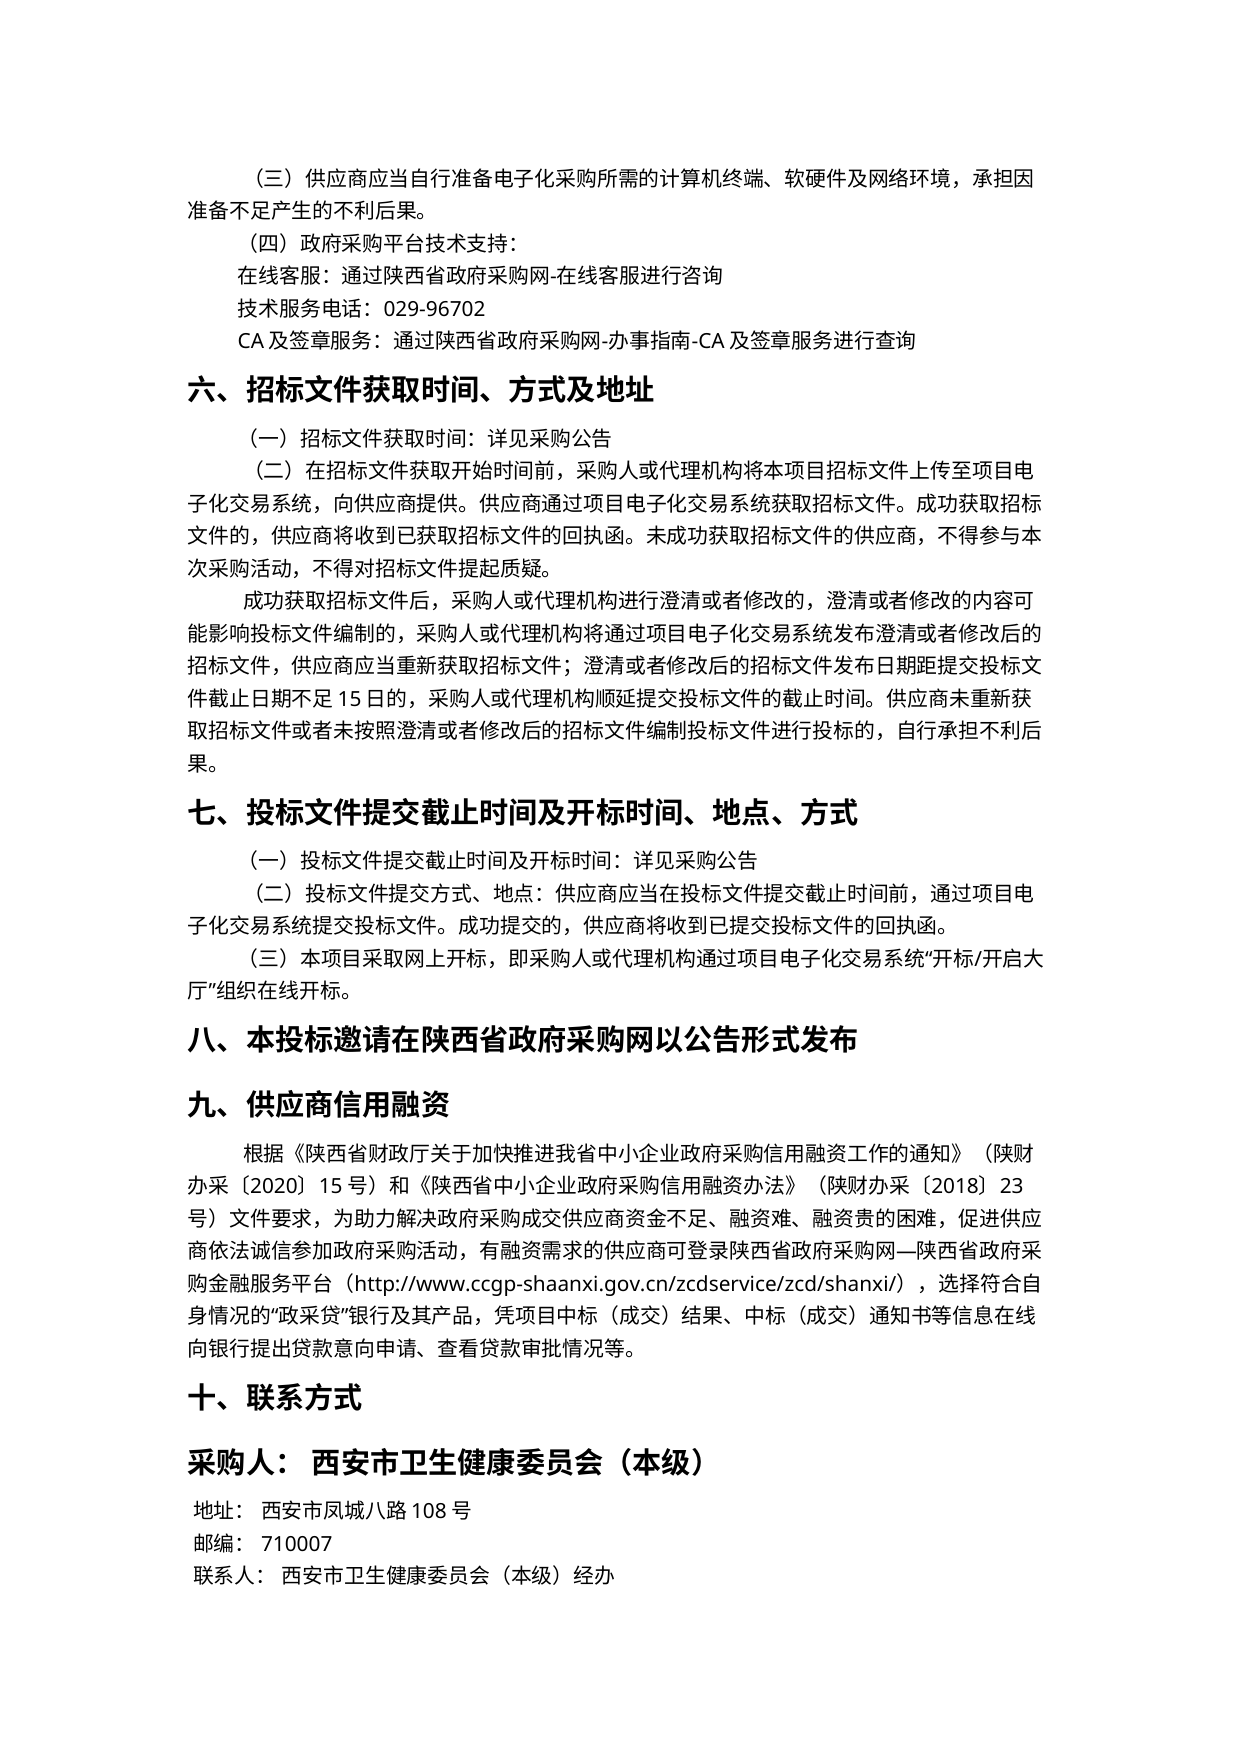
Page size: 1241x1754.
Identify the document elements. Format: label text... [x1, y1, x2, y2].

text 十、联系方式 [187, 1364, 1053, 1429]
text 九、供应商信用融资 [187, 1072, 1053, 1137]
text 六、招标文件获取时间、方式及地址 [187, 357, 1053, 422]
text 技术服务电话：029-96702 [187, 292, 1053, 324]
text 根据《陕西省财政厅关于加快推进我省中小企业政府采购信用融资工作的通知》（陕财办采〔2020〕15 号）和《陕西省中小企业政府采购信用融资办法》（陕财办采〔2018〕23 号）文件要求，为助力解决政府采购成交供应商资金不足、融资难、融资贵的困难，促进供应商依法诚信参加政府采购活动，有融资需求的供应商可登录陕西省政府采购网—陕西省政府采购金融服务平台（http://www.ccgp-shaanxi.gov.cn/zcdservice/zcd/shanxi/），选择符合自身情况的“政采贷”银行及其产品，凭项目中标（成交）结果、中标（成交）通知书等信息在线向银行提出贷款意向申请、查看贷款审批情况等。 [187, 1137, 1053, 1364]
text 采购人： 西安市卫生健康委员会（本级） [187, 1429, 1053, 1494]
text 八、本投标邀请在陕西省政府采购网以公告形式发布 [187, 1007, 1053, 1072]
text 成功获取招标文件后，采购人或代理机构进行澄清或者修改的，澄清或者修改的内容可能影响投标文件编制的，采购人或代理机构将通过项目电子化交易系统发布澄清或者修改后的招标文件，供应商应当重新获取招标文件；澄清或者修改后的招标文件发布日期距提交投标文件截止日期不足15日的，采购人或代理机构顺延提交投标文件的截止时间。供应商未重新获取招标文件或者未按照澄清或者修改后的招标文件编制投标文件进行投标的，自行承担不利后果。 [187, 584, 1053, 779]
text 在线客服：通过陕西省政府采购网-在线客服进行咨询 [187, 259, 1053, 292]
text （二）投标文件提交方式、地点：供应商应当在投标文件提交截止时间前，通过项目电子化交易系统提交投标文件。成功提交的，供应商将收到已提交投标文件的回执函。 [187, 877, 1053, 942]
text （一）投标文件提交截止时间及开标时间：详见采购公告 [187, 844, 1053, 877]
text 邮编： 710007 [187, 1527, 1053, 1559]
text 地址： 西安市凤城八路108号 [187, 1494, 1053, 1527]
text CA及签章服务：通过陕西省政府采购网-办事指南-CA及签章服务进行查询 [187, 324, 1053, 357]
text （四）政府采购平台技术支持： [187, 227, 1053, 259]
text 七、投标文件提交截止时间及开标时间、地点、方式 [187, 779, 1053, 844]
text 联系人： 西安市卫生健康委员会（本级）经办 [187, 1559, 1053, 1592]
text （二）在招标文件获取开始时间前，采购人或代理机构将本项目招标文件上传至项目电子化交易系统，向供应商提供。供应商通过项目电子化交易系统获取招标文件。成功获取招标文件的，供应商将收到已获取招标文件的回执函。未成功获取招标文件的供应商，不得参与本次采购活动，不得对招标文件提起质疑。 [187, 454, 1053, 584]
text （一）招标文件获取时间：详见采购公告 [187, 422, 1053, 454]
text （三）本项目采取网上开标，即采购人或代理机构通过项目电子化交易系统“开标/开启大厅”组织在线开标。 [187, 942, 1053, 1007]
text （三）供应商应当自行准备电子化采购所需的计算机终端、软硬件及网络环境，承担因准备不足产生的不利后果。 [187, 162, 1053, 227]
